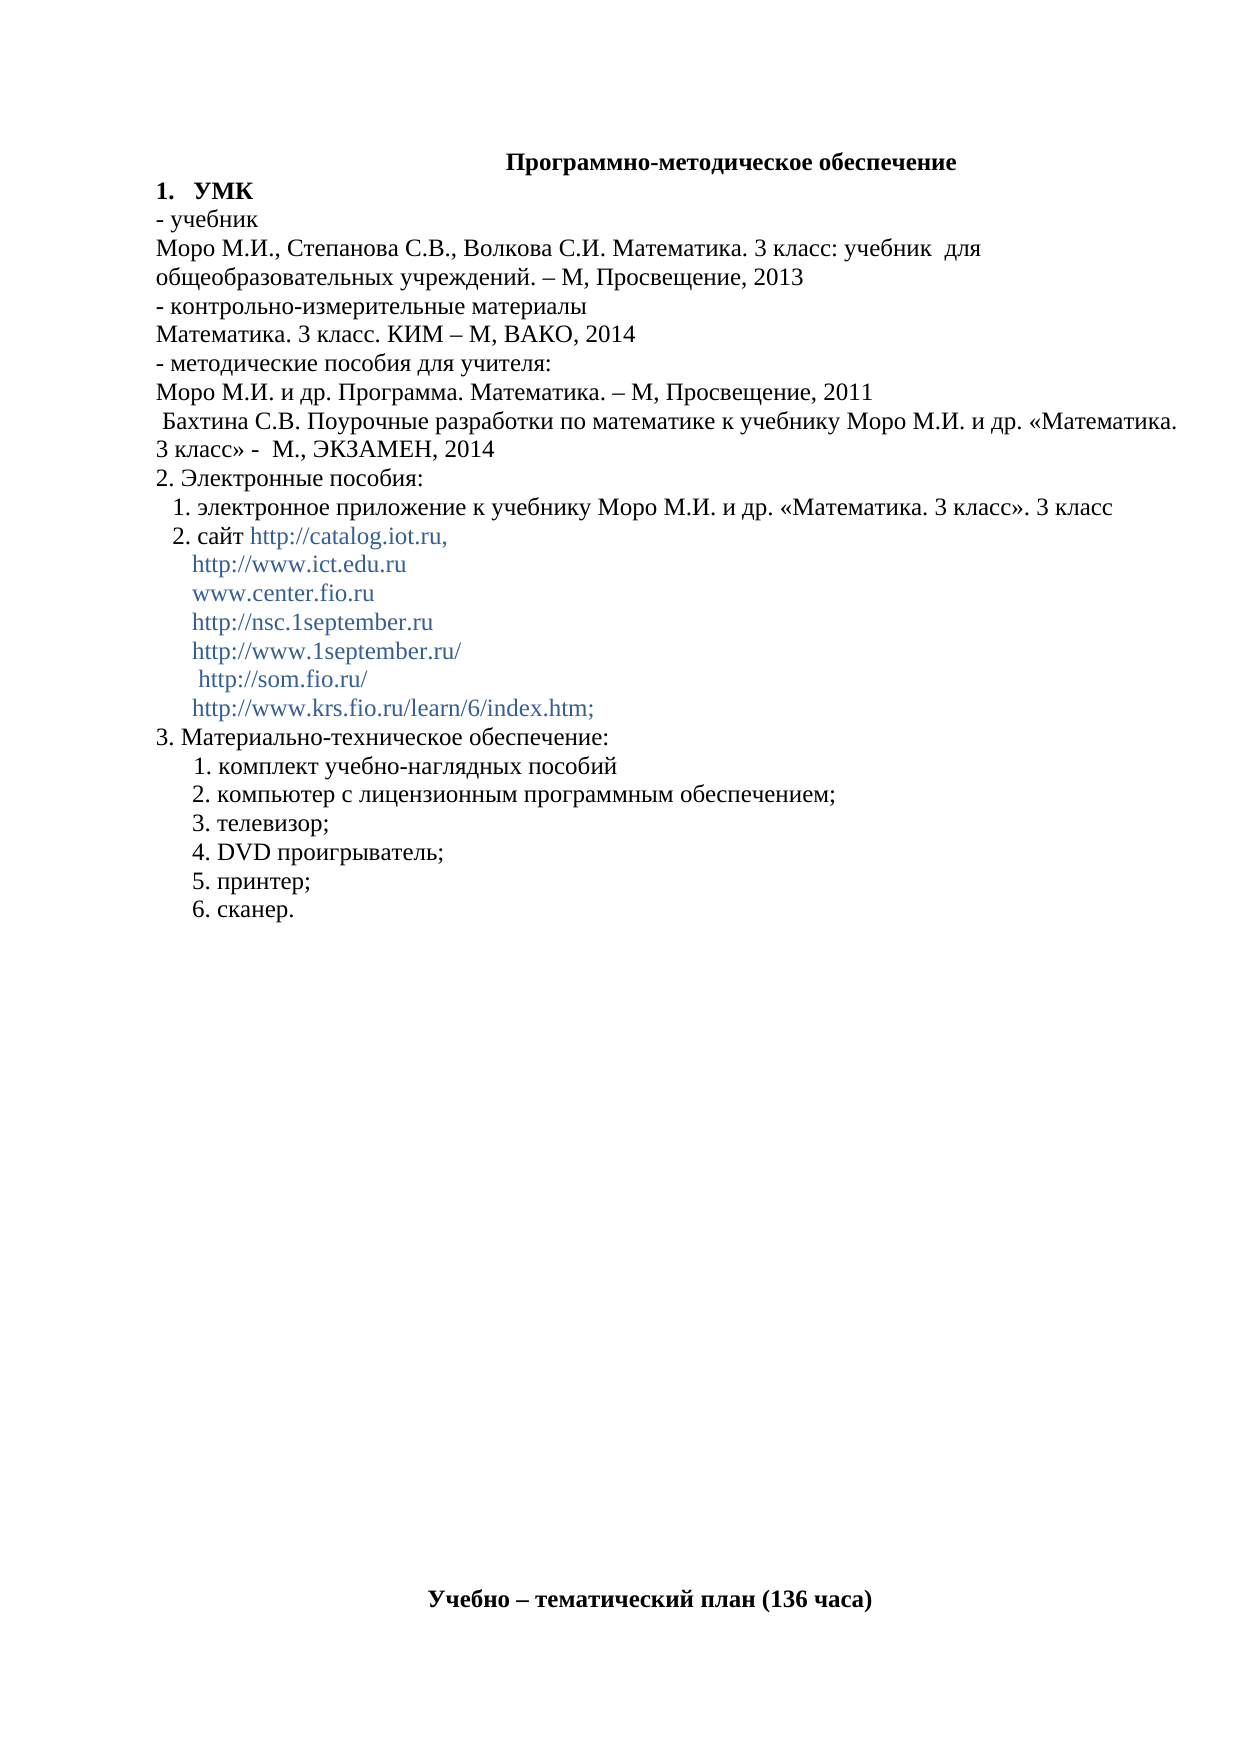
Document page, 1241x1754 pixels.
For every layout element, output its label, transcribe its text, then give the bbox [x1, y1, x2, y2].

text 2. сайт http://catalog.iot.ru, [156, 521, 1181, 549]
text 1. комплект учебно-наглядных пособий [156, 751, 1181, 779]
text http://www.krs.fio.ru/learn/6/index.htm; [156, 693, 1181, 722]
text http://som.fio.ru/ [156, 664, 1181, 693]
text - методические пособия для учителя: [156, 348, 1181, 377]
text - контрольно-измерительные материалы [156, 291, 1181, 319]
text 4. DVD проигрыватель; [156, 837, 1181, 866]
text - учебник [156, 204, 1181, 233]
text www.center.fio.ru [156, 578, 1181, 607]
text Моро М.И., Степанова С.В., Волкова С.И. Математика. 3 класс: учебник для общеобразовательных учреждений. – М, Просвещение, 2013 [156, 233, 1181, 291]
text http://nsc.1september.ru [156, 607, 1181, 636]
text 3. Материально-техническое обеспечение: [156, 722, 1181, 751]
text Математика. 3 класс. КИМ – М, ВАКО, 2014 [156, 319, 1181, 348]
text 1. электронное приложение к учебнику Моро М.И. и др. «Математика. 3 класс». 3 класс [156, 492, 1181, 521]
text Моро М.И. и др. Программа. Математика. – М, Просвещение, 2011 [156, 377, 1181, 406]
text 2. Электронные пособия: [156, 463, 1181, 492]
list УМК [156, 176, 1181, 204]
text http://www.1september.ru/ [156, 636, 1181, 664]
text Программно-методическое обеспечение [118, 147, 1181, 176]
text 3. телевизор; [156, 808, 1181, 837]
text http://www.ict.edu.ru [156, 549, 1181, 578]
text 2. компьютер с лицензионным программным обеспечением; [156, 779, 1181, 808]
text 6. сканер. [156, 894, 1181, 923]
text 5. принтер; [156, 866, 1181, 894]
text Учебно – тематический план (136 часа) [118, 1584, 1181, 1613]
text Бахтина С.В. Поурочные разработки по математике к учебнику Моро М.И. и др. «Математика. 3 класс» - М., ЭКЗАМЕН, 2014 [156, 406, 1181, 463]
